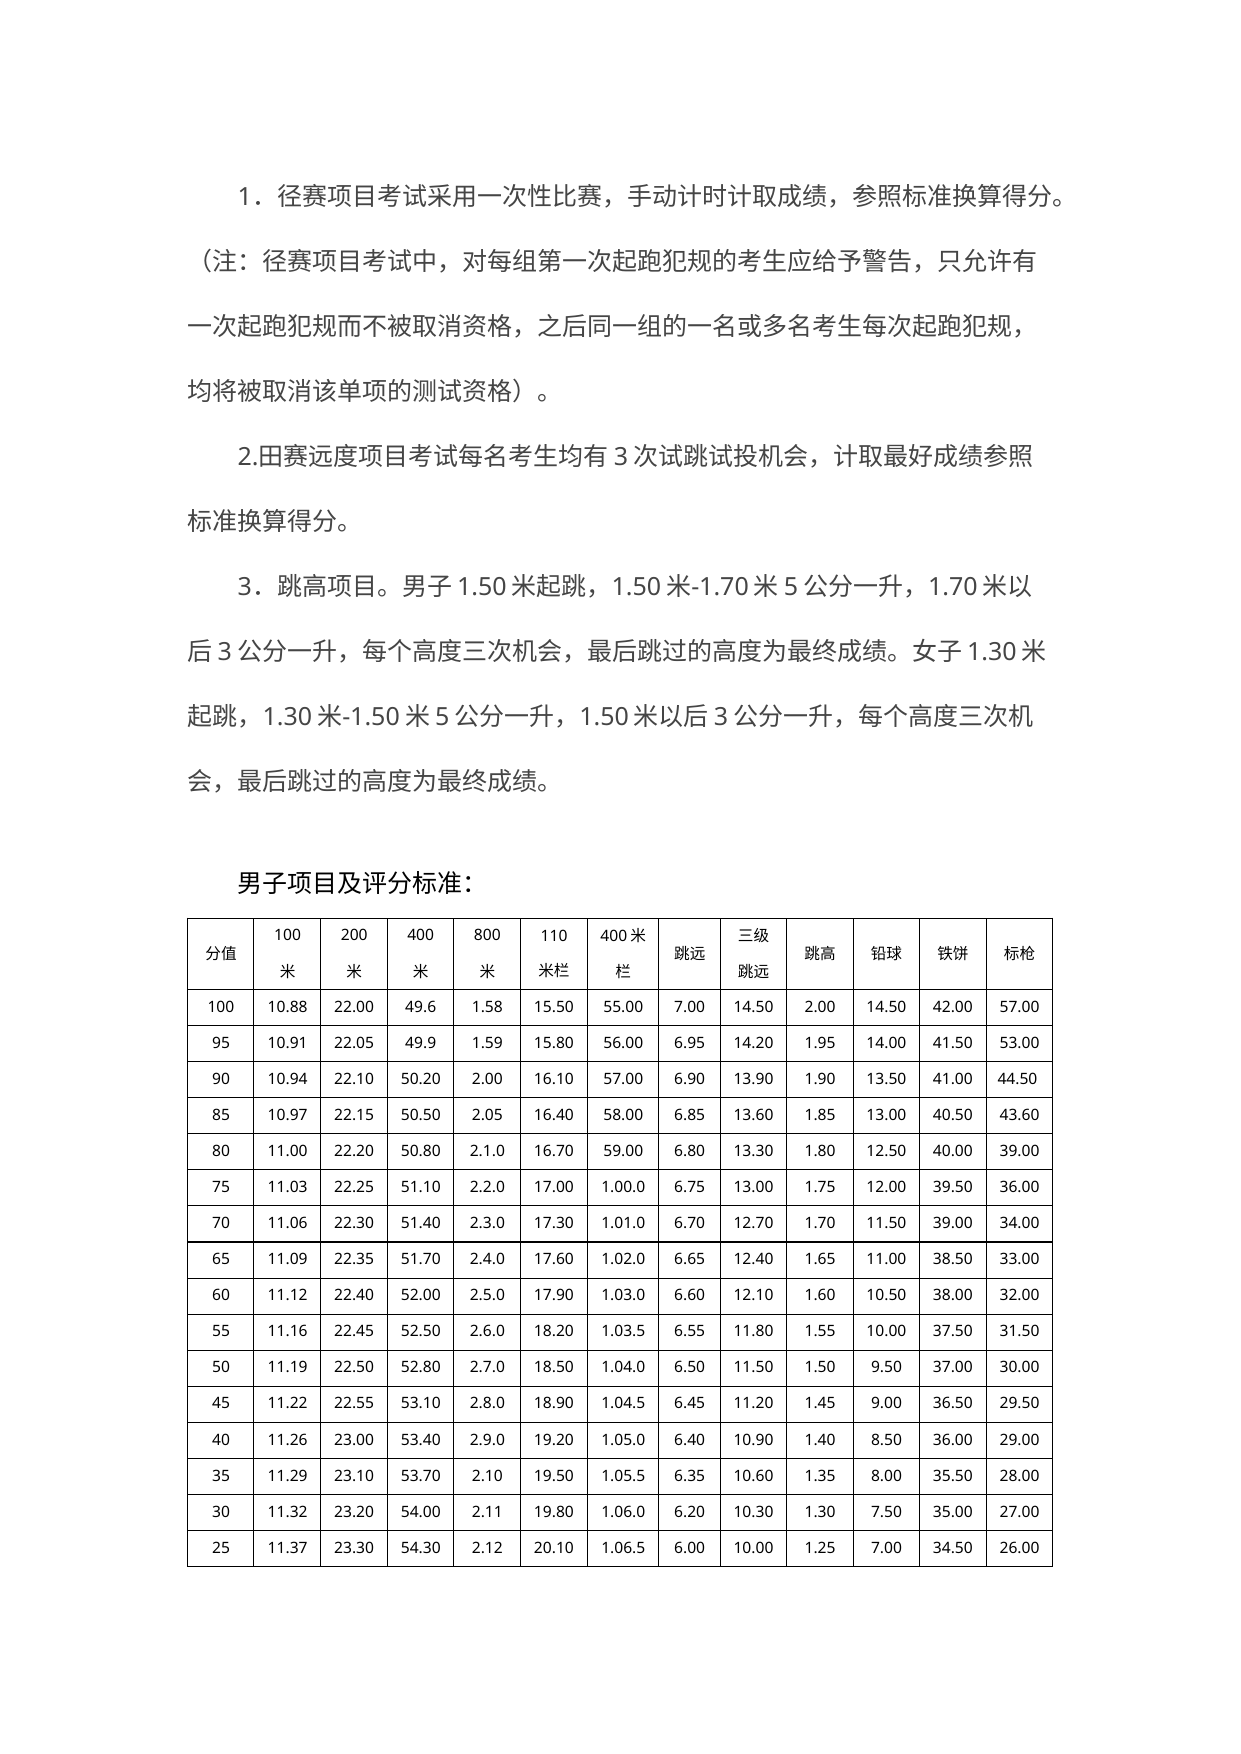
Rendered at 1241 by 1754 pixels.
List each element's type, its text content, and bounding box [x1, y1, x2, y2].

table_cell 1.03.0 [588, 1279, 658, 1313]
table_cell 50.20 [388, 1062, 453, 1097]
table_cell 10.88 [254, 990, 320, 1025]
table_cell 9.00 [854, 1387, 919, 1422]
table_cell 6.80 [659, 1134, 720, 1169]
table_cell 1.90 [787, 1062, 853, 1097]
table_cell 19.50 [521, 1459, 587, 1494]
table_cell 1.35 [787, 1459, 853, 1494]
table_cell 1.30 [787, 1495, 853, 1530]
table_cell 1.60 [787, 1279, 853, 1313]
table_cell 29.50 [987, 1387, 1052, 1422]
table_cell 18.90 [521, 1387, 587, 1422]
table_cell 2.3.0 [454, 1206, 520, 1241]
table_cell 53.10 [388, 1387, 453, 1422]
table_cell 50 [188, 1351, 253, 1386]
table_cell 49.9 [388, 1026, 453, 1061]
table_cell 55 [188, 1315, 253, 1349]
table_cell 11.00 [854, 1243, 919, 1277]
table_cell 17.30 [521, 1206, 587, 1241]
table_cell 2.1.0 [454, 1134, 520, 1169]
table_cell 35.00 [920, 1495, 986, 1530]
table_cell 6.45 [659, 1387, 720, 1422]
table_cell 35.50 [920, 1459, 986, 1494]
table_cell 52.00 [388, 1279, 453, 1313]
table_cell 36.50 [920, 1387, 986, 1422]
table_cell 2.8.0 [454, 1387, 520, 1422]
table_cell 65 [188, 1243, 253, 1277]
table_cell 2.2.0 [454, 1170, 520, 1205]
table_header 跳远 [659, 919, 720, 989]
table_header 400米 [388, 919, 453, 989]
table_cell 10.90 [721, 1423, 786, 1458]
table_cell 33.00 [987, 1243, 1052, 1277]
table_cell 22.45 [321, 1315, 387, 1349]
table_cell 6.85 [659, 1098, 720, 1133]
table_header 分值 [188, 919, 253, 989]
table_cell 10.30 [721, 1495, 786, 1530]
table_cell 2.7.0 [454, 1351, 520, 1386]
table_cell 11.00 [254, 1134, 320, 1169]
table_cell 6.00 [659, 1531, 720, 1566]
table_cell 1.59 [454, 1026, 520, 1061]
table_cell 22.55 [321, 1387, 387, 1422]
table_cell 1.85 [787, 1098, 853, 1133]
table_cell 2.05 [454, 1098, 520, 1133]
table_cell 36.00 [987, 1170, 1052, 1205]
table_cell 22.05 [321, 1026, 387, 1061]
table_cell 13.30 [721, 1134, 786, 1169]
table_cell 18.20 [521, 1315, 587, 1349]
table_cell 44.50 [987, 1062, 1052, 1097]
table_cell 27.00 [987, 1495, 1052, 1530]
table_cell 10.97 [254, 1098, 320, 1133]
table_cell 85 [188, 1098, 253, 1133]
table_cell 1.50 [787, 1351, 853, 1386]
table_cell 1.03.5 [588, 1315, 658, 1349]
table_cell 6.60 [659, 1279, 720, 1313]
table_cell 1.05.0 [588, 1423, 658, 1458]
table_cell 22.25 [321, 1170, 387, 1205]
table_cell 6.40 [659, 1423, 720, 1458]
table_cell 43.60 [987, 1098, 1052, 1133]
table_cell 7.00 [659, 990, 720, 1025]
table_cell 13.60 [721, 1098, 786, 1133]
table_cell 14.50 [854, 990, 919, 1025]
table_cell 2.9.0 [454, 1423, 520, 1458]
table_cell 6.65 [659, 1243, 720, 1277]
table_cell 59.00 [588, 1134, 658, 1169]
table_cell 11.22 [254, 1387, 320, 1422]
table_cell 17.90 [521, 1279, 587, 1313]
table_cell 15.50 [521, 990, 587, 1025]
table_cell 39.00 [987, 1134, 1052, 1169]
table_cell 56.00 [588, 1026, 658, 1061]
table_cell 16.10 [521, 1062, 587, 1097]
table_cell 40.50 [920, 1098, 986, 1133]
table_cell 12.00 [854, 1170, 919, 1205]
table_cell 39.50 [920, 1170, 986, 1205]
table_cell 58.00 [588, 1098, 658, 1133]
text 2.田赛远度项目考试每名考生均有3次试跳试投机会，计取最好成绩参照标准换算得分。 [187, 422, 1053, 552]
table_cell 1.58 [454, 990, 520, 1025]
table_cell 38.50 [920, 1243, 986, 1277]
table_cell 52.80 [388, 1351, 453, 1386]
table_cell 16.70 [521, 1134, 587, 1169]
table_cell 6.55 [659, 1315, 720, 1349]
table_cell 13.90 [721, 1062, 786, 1097]
table_cell 15.80 [521, 1026, 587, 1061]
table_header 110 米栏 [521, 919, 587, 989]
table_cell 41.50 [920, 1026, 986, 1061]
table_header 400米栏 [588, 919, 658, 989]
table_cell 11.06 [254, 1206, 320, 1241]
table_header 三级跳远 [721, 919, 786, 989]
table_header 100米 [254, 919, 320, 989]
table_cell 30 [188, 1495, 253, 1530]
table_cell 57.00 [987, 990, 1052, 1025]
table_cell 2.00 [787, 990, 853, 1025]
table_cell 51.70 [388, 1243, 453, 1277]
table_cell 7.50 [854, 1495, 919, 1530]
table_cell 40 [188, 1423, 253, 1458]
table_cell 12.70 [721, 1206, 786, 1241]
table_cell 11.50 [721, 1351, 786, 1386]
table_cell 80 [188, 1134, 253, 1169]
table_cell 53.00 [987, 1026, 1052, 1061]
table_cell 2.4.0 [454, 1243, 520, 1277]
table_cell 23.10 [321, 1459, 387, 1494]
table_cell 54.30 [388, 1531, 453, 1566]
table_cell 10.94 [254, 1062, 320, 1097]
table_cell 11.20 [721, 1387, 786, 1422]
table_cell 7.00 [854, 1531, 919, 1566]
table_cell 6.20 [659, 1495, 720, 1530]
table_cell 12.50 [854, 1134, 919, 1169]
table_cell 45 [188, 1387, 253, 1422]
table_cell 8.50 [854, 1423, 919, 1458]
table_cell 28.00 [987, 1459, 1052, 1494]
table_cell 1.70 [787, 1206, 853, 1241]
table_cell 22.15 [321, 1098, 387, 1133]
table_header 跳高 [787, 919, 853, 989]
table_header 标枪 [987, 919, 1052, 989]
table_cell 51.10 [388, 1170, 453, 1205]
table_cell 11.12 [254, 1279, 320, 1313]
table_cell 31.50 [987, 1315, 1052, 1349]
table_header 铁饼 [920, 919, 986, 989]
table_cell 52.50 [388, 1315, 453, 1349]
table_cell 13.50 [854, 1062, 919, 1097]
table_cell 10.50 [854, 1279, 919, 1313]
table_cell 6.35 [659, 1459, 720, 1494]
table_cell 55.00 [588, 990, 658, 1025]
table_cell 1.95 [787, 1026, 853, 1061]
table_cell 11.29 [254, 1459, 320, 1494]
table_cell 1.06.0 [588, 1495, 658, 1530]
table_cell 14.50 [721, 990, 786, 1025]
table_cell 29.00 [987, 1423, 1052, 1458]
table_cell 12.10 [721, 1279, 786, 1313]
table_cell 14.20 [721, 1026, 786, 1061]
table_cell 11.32 [254, 1495, 320, 1530]
table_cell 41.00 [920, 1062, 986, 1097]
table_cell 1.65 [787, 1243, 853, 1277]
table_cell 13.00 [721, 1170, 786, 1205]
table_cell 30.00 [987, 1351, 1052, 1386]
table_cell 75 [188, 1170, 253, 1205]
table_cell 1.00.0 [588, 1170, 658, 1205]
table_cell 11.09 [254, 1243, 320, 1277]
table_cell 70 [188, 1206, 253, 1241]
table_cell 22.20 [321, 1134, 387, 1169]
table_cell 23.00 [321, 1423, 387, 1458]
table_cell 60 [188, 1279, 253, 1313]
table_cell 17.00 [521, 1170, 587, 1205]
table_header 铅球 [854, 919, 919, 989]
table_cell 19.20 [521, 1423, 587, 1458]
table_cell 51.40 [388, 1206, 453, 1241]
table_cell 1.04.0 [588, 1351, 658, 1386]
table_cell 95 [188, 1026, 253, 1061]
table_cell 11.50 [854, 1206, 919, 1241]
table_cell 22.10 [321, 1062, 387, 1097]
table_cell 8.00 [854, 1459, 919, 1494]
table_cell 18.50 [521, 1351, 587, 1386]
table_cell 10.60 [721, 1459, 786, 1494]
table_cell 2.11 [454, 1495, 520, 1530]
table_cell 22.30 [321, 1206, 387, 1241]
table_cell 10.91 [254, 1026, 320, 1061]
table_cell 12.40 [721, 1243, 786, 1277]
table_cell 11.16 [254, 1315, 320, 1349]
table_cell 49.6 [388, 990, 453, 1025]
table_cell 26.00 [987, 1531, 1052, 1566]
text 1．径赛项目考试采用一次性比赛，手动计时计取成绩，参照标准换算得分。（注：径赛项目考试中，对每组第一次起跑犯规的考生应给予警告，只允许有一次起跑犯规而不被取消资格，之后同一组的一名或多名考生每次起跑犯规，均将被取消该单项的测试资格）。 [187, 162, 1053, 422]
table_cell 22.40 [321, 1279, 387, 1313]
table_cell 36.00 [920, 1423, 986, 1458]
table_cell 11.19 [254, 1351, 320, 1386]
text 男子项目及评分标准： [187, 863, 1053, 899]
table_header 800米 [454, 919, 520, 989]
table_cell 37.50 [920, 1315, 986, 1349]
table_cell 9.50 [854, 1351, 919, 1386]
table_cell 34.50 [920, 1531, 986, 1566]
table_cell 1.80 [787, 1134, 853, 1169]
table_cell 2.10 [454, 1459, 520, 1494]
table_cell 1.04.5 [588, 1387, 658, 1422]
table_cell 19.80 [521, 1495, 587, 1530]
table_cell 1.75 [787, 1170, 853, 1205]
table_cell 2.5.0 [454, 1279, 520, 1313]
table_cell 40.00 [920, 1134, 986, 1169]
table_cell 90 [188, 1062, 253, 1097]
table_cell 6.95 [659, 1026, 720, 1061]
table_cell 6.50 [659, 1351, 720, 1386]
table_cell 11.37 [254, 1531, 320, 1566]
table_cell 32.00 [987, 1279, 1052, 1313]
table_cell 1.01.0 [588, 1206, 658, 1241]
table_cell 50.50 [388, 1098, 453, 1133]
table_cell 35 [188, 1459, 253, 1494]
table_cell 20.10 [521, 1531, 587, 1566]
table_cell 1.05.5 [588, 1459, 658, 1494]
table_cell 1.40 [787, 1423, 853, 1458]
table_cell 22.50 [321, 1351, 387, 1386]
table_cell 11.03 [254, 1170, 320, 1205]
table_cell 2.00 [454, 1062, 520, 1097]
table_cell 38.00 [920, 1279, 986, 1313]
table_cell 11.80 [721, 1315, 786, 1349]
table_header 200米 [321, 919, 387, 989]
table_cell 1.02.0 [588, 1243, 658, 1277]
table_cell 100 [188, 990, 253, 1025]
table_cell 22.00 [321, 990, 387, 1025]
table_cell 6.70 [659, 1206, 720, 1241]
table_cell 6.90 [659, 1062, 720, 1097]
table_cell 2.6.0 [454, 1315, 520, 1349]
table_cell 23.20 [321, 1495, 387, 1530]
table_cell 14.00 [854, 1026, 919, 1061]
table_cell 25 [188, 1531, 253, 1566]
table_cell 16.40 [521, 1098, 587, 1133]
table_cell 6.75 [659, 1170, 720, 1205]
table_cell 53.70 [388, 1459, 453, 1494]
table_cell 57.00 [588, 1062, 658, 1097]
table_cell 50.80 [388, 1134, 453, 1169]
table_cell 1.25 [787, 1531, 853, 1566]
table_cell 10.00 [854, 1315, 919, 1349]
table_cell 1.06.5 [588, 1531, 658, 1566]
table_cell 34.00 [987, 1206, 1052, 1241]
table_cell 13.00 [854, 1098, 919, 1133]
table_cell 37.00 [920, 1351, 986, 1386]
text 3．跳高项目。男子1.50米起跳，1.50米-1.70米5公分一升，1.70米以后3公分一升，每个高度三次机会，最后跳过的高度为最终成绩。女子1.30米起跳，1.30米-1.50米5公分一升，1.50米以后3公分一升，每个高度三次机会，最后跳过的高度为最终成绩。 [187, 552, 1053, 812]
table_cell 39.00 [920, 1206, 986, 1241]
table_cell 2.12 [454, 1531, 520, 1566]
table_cell 54.00 [388, 1495, 453, 1530]
table_cell 10.00 [721, 1531, 786, 1566]
table_cell 17.60 [521, 1243, 587, 1277]
table_cell 11.26 [254, 1423, 320, 1458]
table_cell 23.30 [321, 1531, 387, 1566]
table_cell 53.40 [388, 1423, 453, 1458]
table_cell 22.35 [321, 1243, 387, 1277]
table_cell 1.45 [787, 1387, 853, 1422]
table_cell 1.55 [787, 1315, 853, 1349]
table_cell 42.00 [920, 990, 986, 1025]
